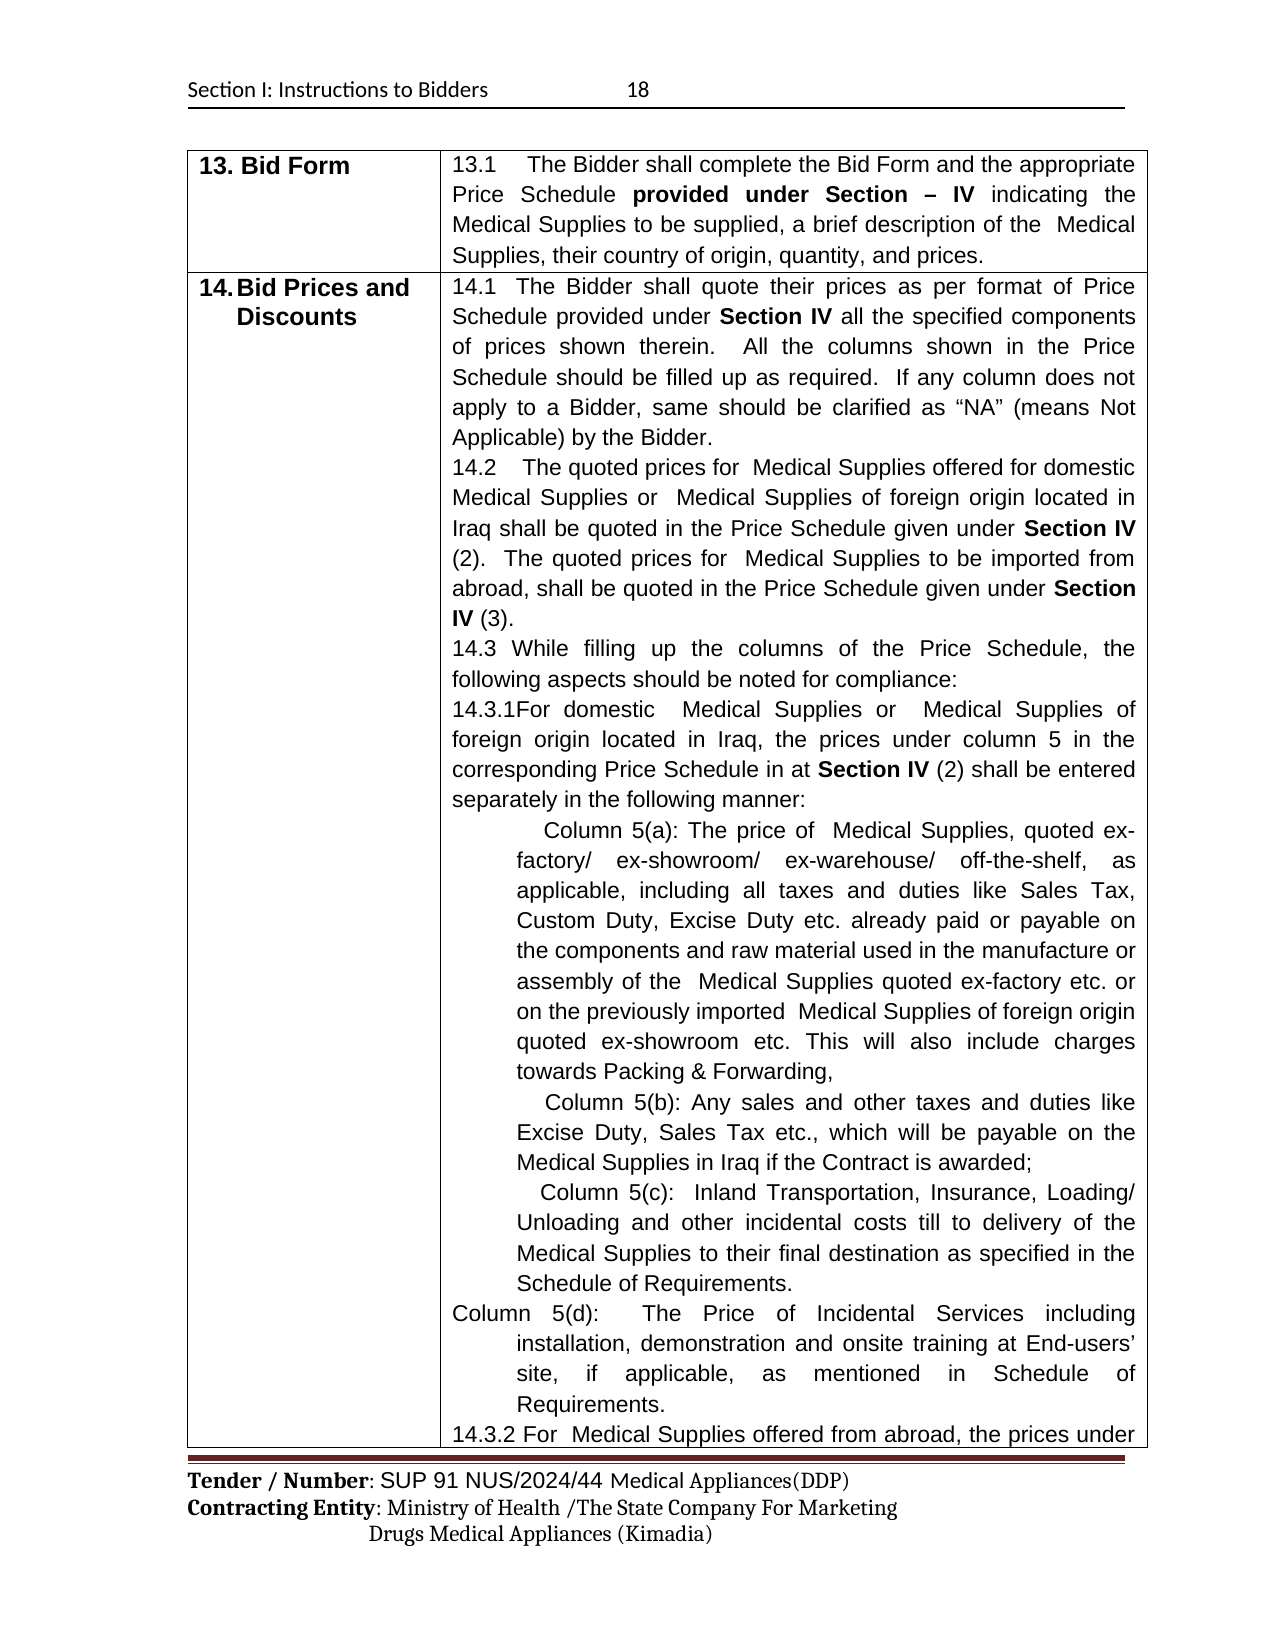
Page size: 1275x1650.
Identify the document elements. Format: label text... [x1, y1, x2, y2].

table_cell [188, 273, 440, 1447]
table_cell 13. Bid Form [188, 151, 440, 272]
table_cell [441, 273, 1147, 1447]
table_cell 13.1 The Bidder shall complete the Bid Form and the appropriate Price Schedule provided under Section – IV indicating the Medical Supplies to be supplied, a brief description of the Medical Supplies, their country of origin, quantity, and prices. [441, 151, 1147, 272]
